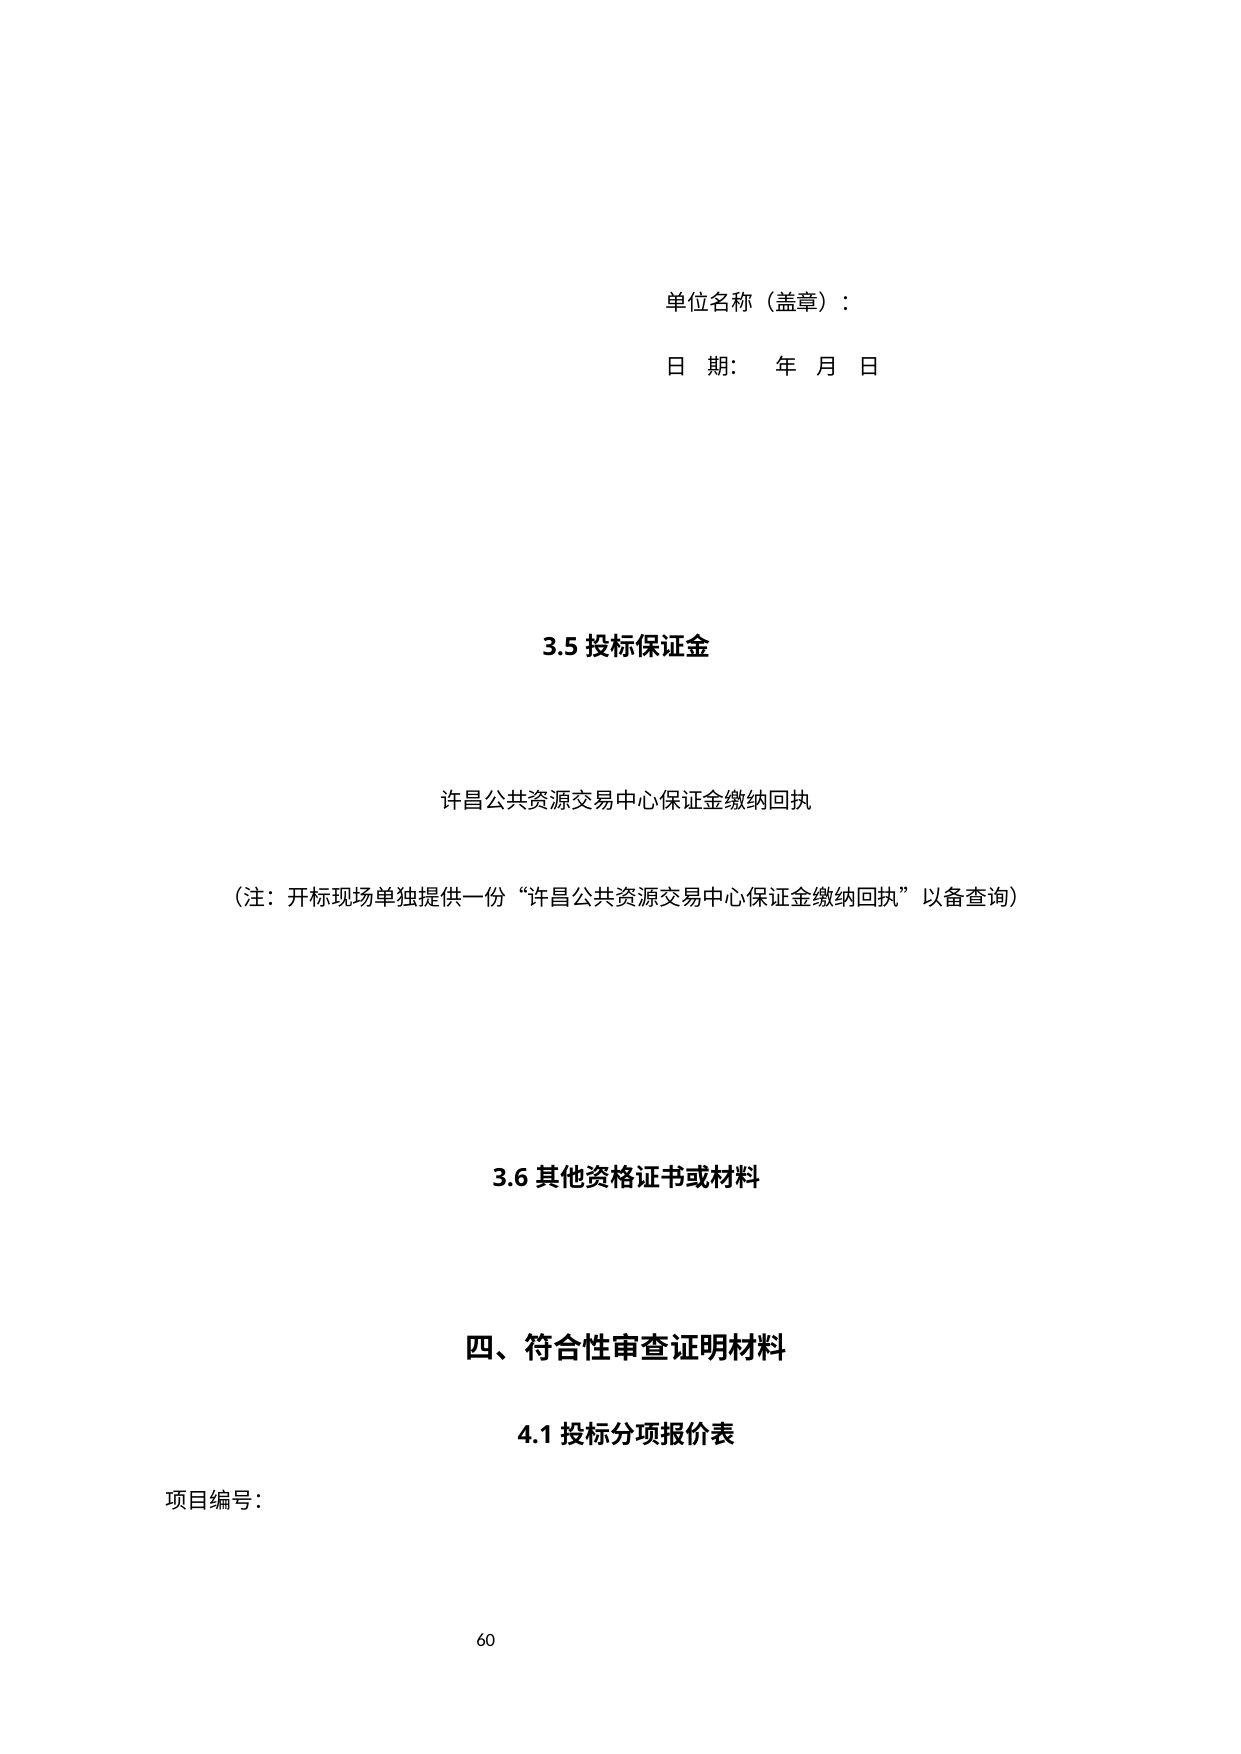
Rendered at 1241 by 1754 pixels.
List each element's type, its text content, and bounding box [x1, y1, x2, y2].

text 3.6 其他资格证书或材料 [165, 1143, 1087, 1208]
text 3.5 投标保证金 [165, 612, 1087, 677]
text 项目编号： [165, 1483, 1087, 1516]
text 许昌公共资源交易中心保证金缴纳回执 [165, 783, 1087, 816]
text （注：开标现场单独提供一份“许昌公共资源交易中心保证金缴纳回执”以备查询） [165, 880, 1087, 912]
text 四、符合性审查证明材料 [165, 1314, 1087, 1379]
text 单位名称（盖章）： [165, 284, 1043, 317]
text 日 期： 年 月 日 [165, 349, 1043, 381]
text 4.1 投标分项报价表 [165, 1400, 1087, 1465]
